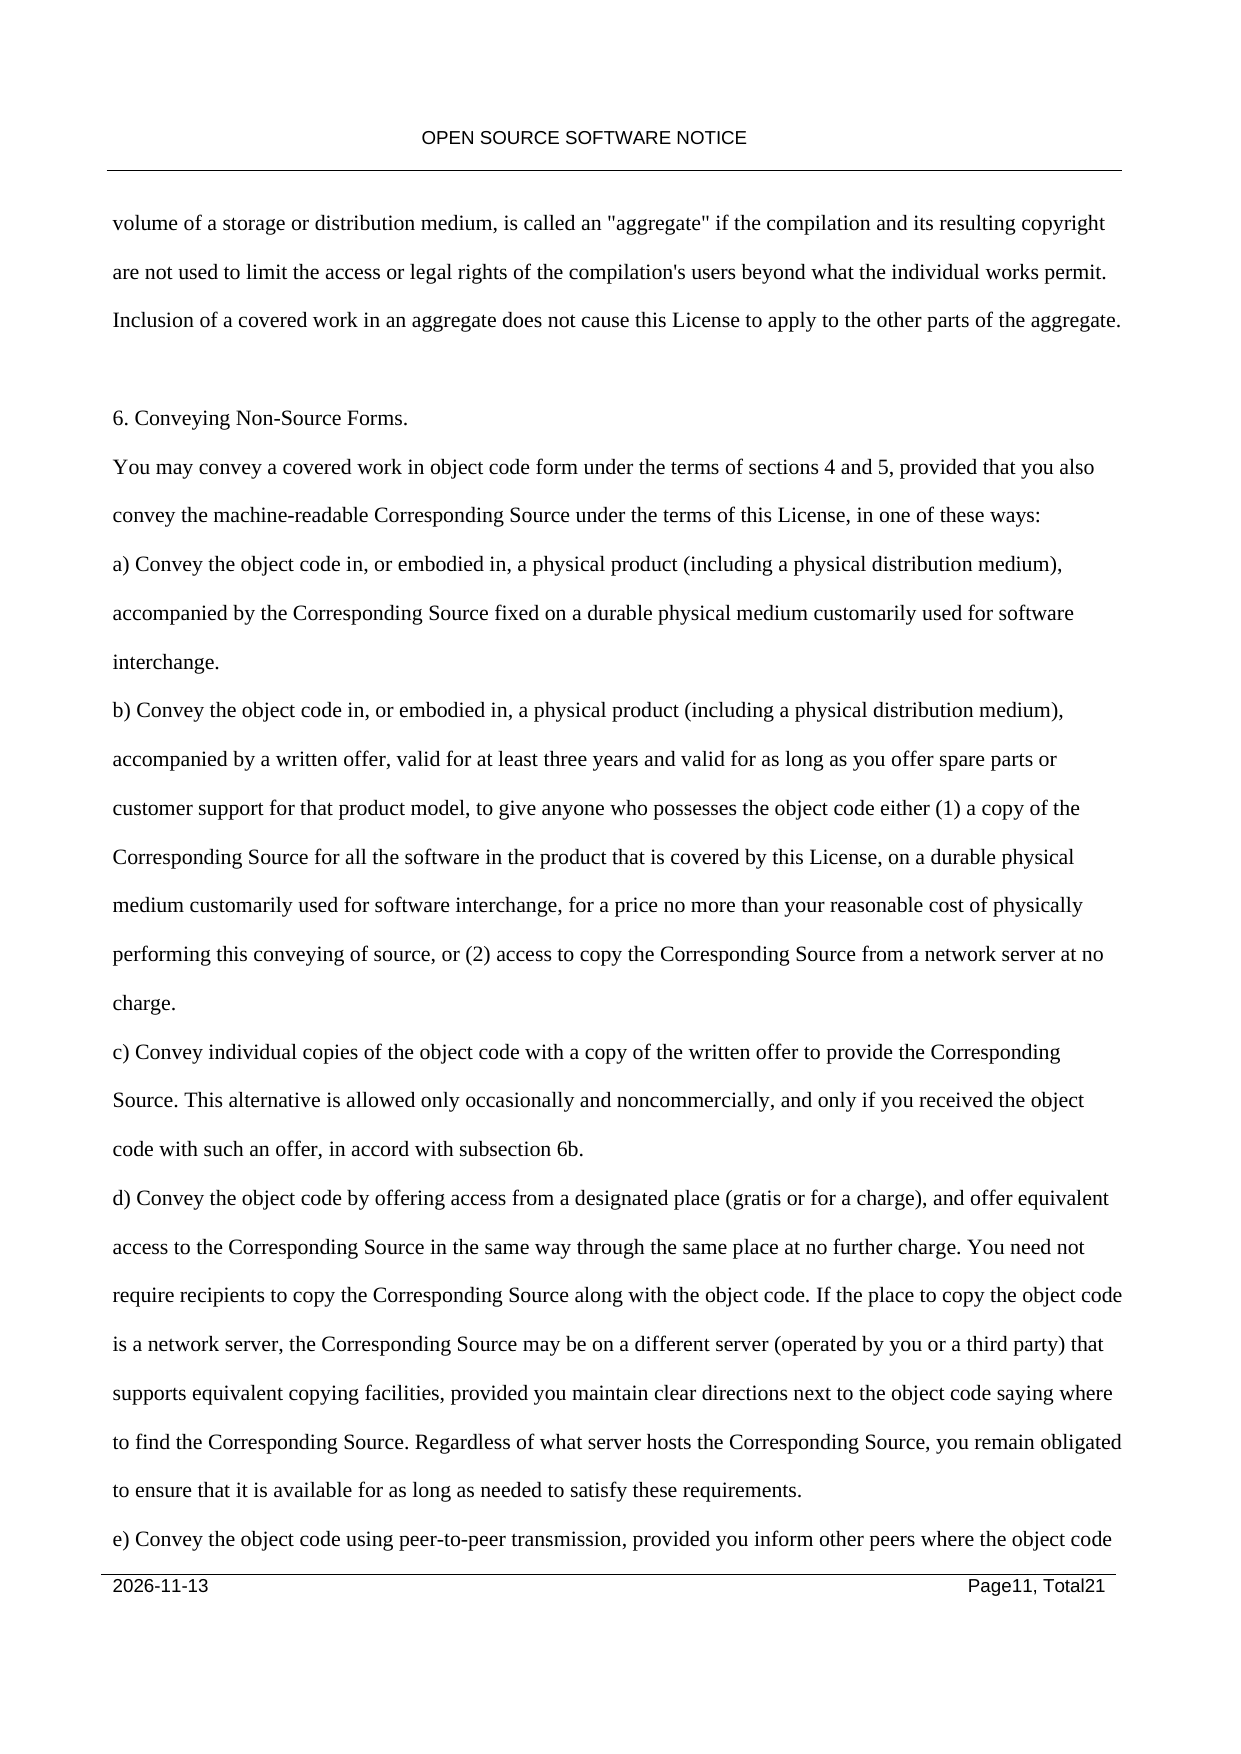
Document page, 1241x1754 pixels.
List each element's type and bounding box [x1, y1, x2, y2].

text [112, 206, 1128, 1555]
